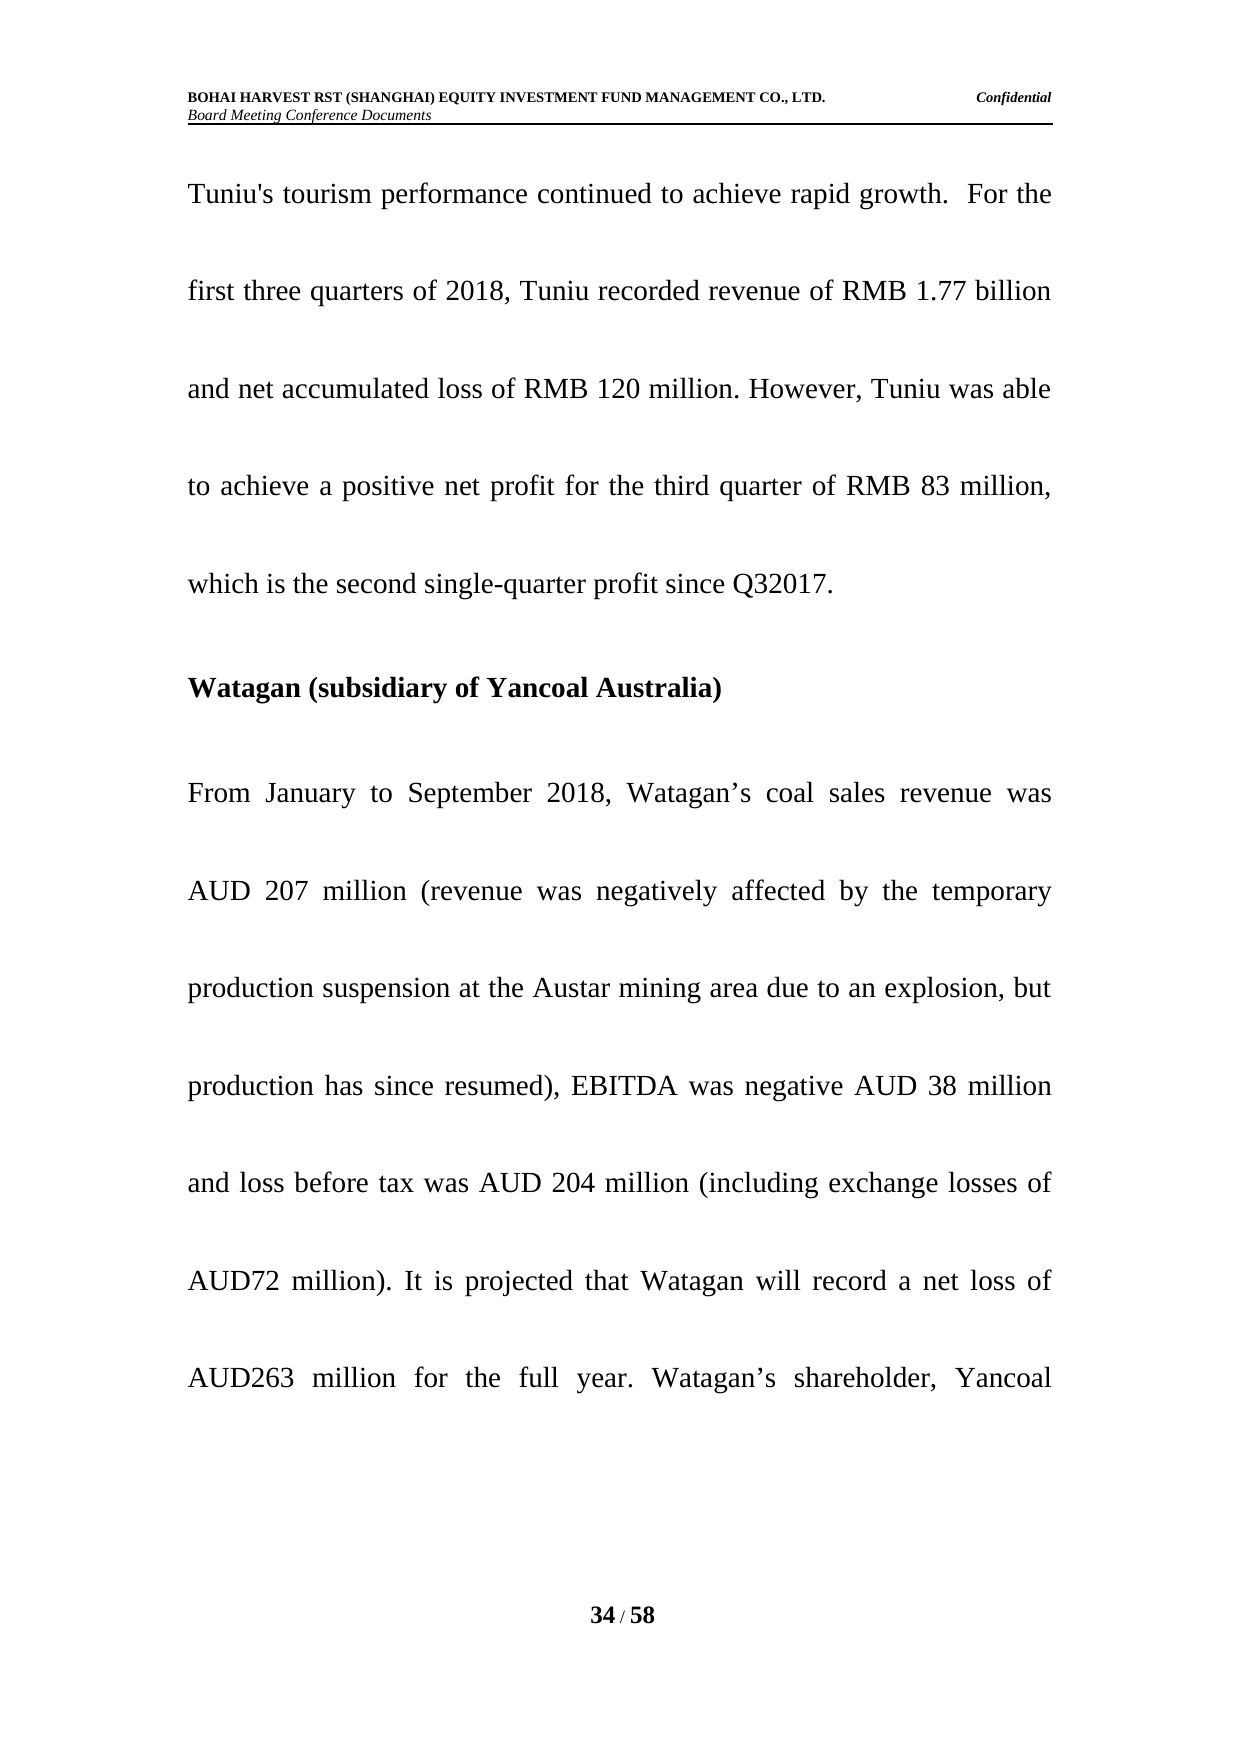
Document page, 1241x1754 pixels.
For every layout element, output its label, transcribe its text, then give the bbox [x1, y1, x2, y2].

text Tuniu's tourism performance continued to achieve rapid growth. For the first three quarters of 2018, Tuniu recorded revenue of RMB 1.77 billion and net accumulated loss of RMB 120 million. However, Tuniu was able to achieve a positive net profit for the third quarter of RMB 83 million, which is the second single-quarter profit since Q32017. [187, 160, 1053, 615]
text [187, 759, 1053, 1409]
text Watagan (subsidiary of Yancoal Australia) [187, 655, 1053, 720]
